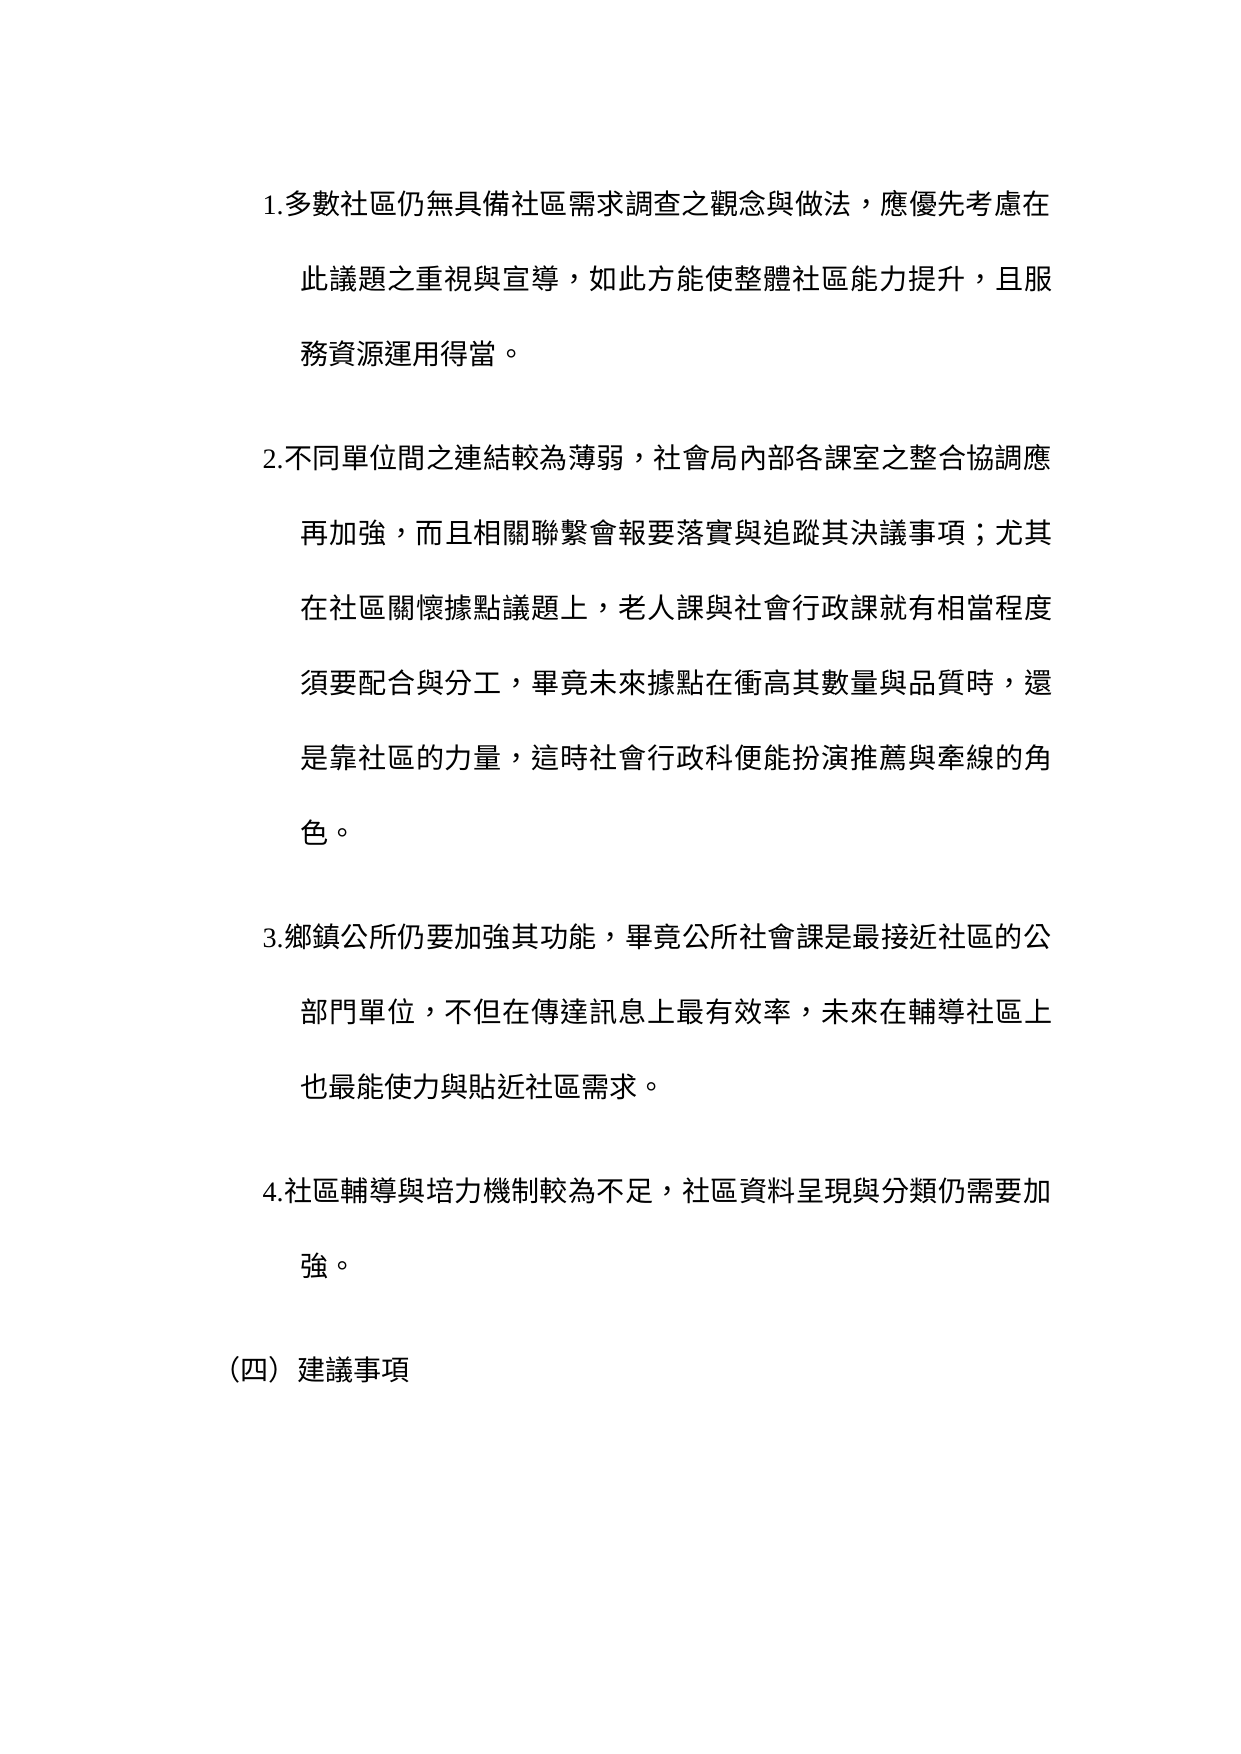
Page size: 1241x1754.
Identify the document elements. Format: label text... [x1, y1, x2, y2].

text 1.多數社區仍無具備社區需求調查之觀念與做法，應優先考慮在此議題之重視與宣導，如此方能使整體社區能力提升，且服務資源運用得當。 [262, 164, 1053, 389]
text （四）建議事項 [187, 1331, 1053, 1406]
text 3.鄉鎮公所仍要加強其功能，畢竟公所社會課是最接近社區的公部門單位，不但在傳達訊息上最有效率，未來在輔導社區上也最能使力與貼近社區需求。 [262, 898, 1053, 1123]
text 2.不同單位間之連結較為薄弱，社會局內部各課室之整合協調應再加強，而且相關聯繫會報要落實與追蹤其決議事項；尤其在社區關懷據點議題上，老人課與社會行政課就有相當程度須要配合與分工，畢竟未來據點在衝高其數量與品質時，還是靠社區的力量，這時社會行政科便能扮演推薦與牽線的角色。 [262, 419, 1053, 869]
text 4.社區輔導與培力機制較為不足，社區資料呈現與分類仍需要加強。 [262, 1152, 1053, 1302]
